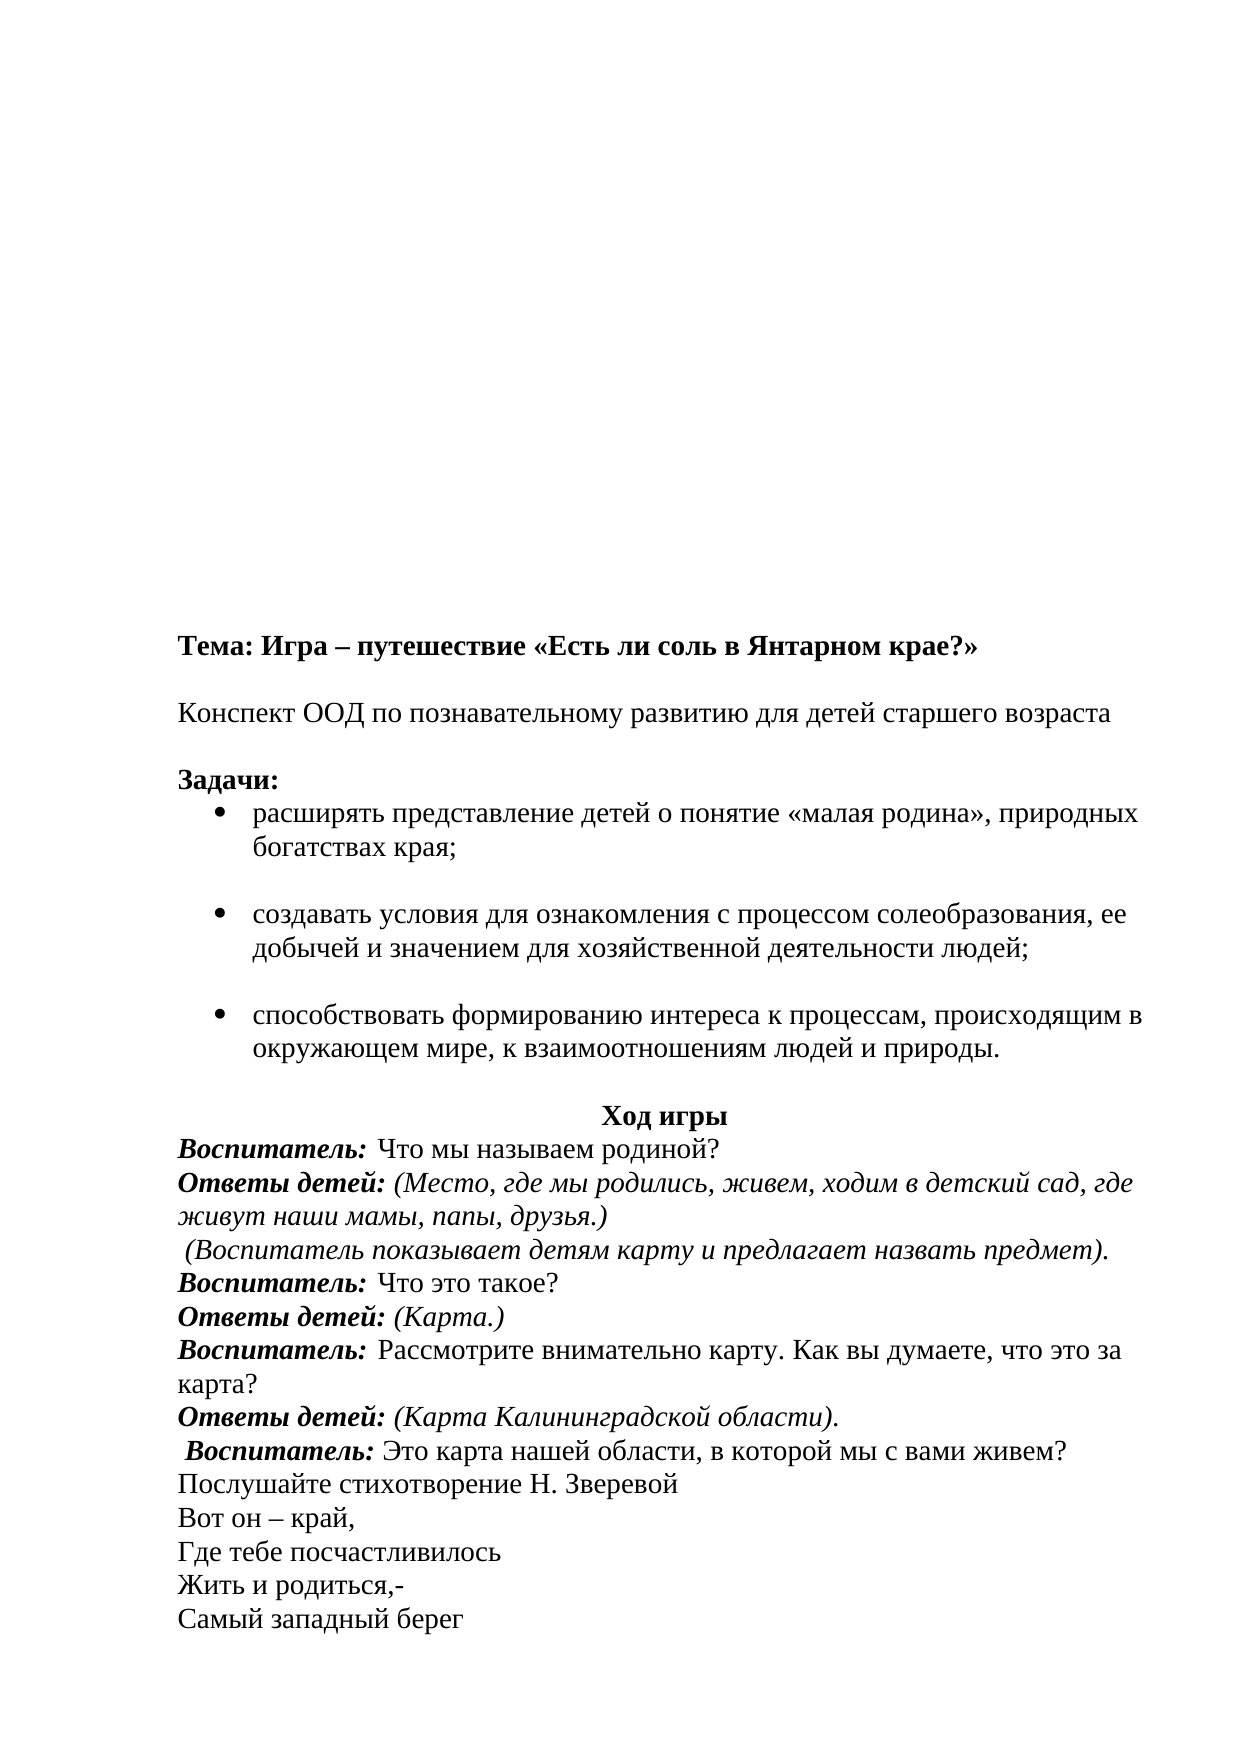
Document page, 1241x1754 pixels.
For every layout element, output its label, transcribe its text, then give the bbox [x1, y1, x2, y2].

text Ответы детей: (Место, где мы родились, живем, ходим в детский сад, где живут наши мамы, папы, друзья.) [177, 1165, 1152, 1232]
list расширять представление детей о понятие «малая родина», природных богатствах края; [215, 795, 1152, 863]
text Тема: Игра – путешествие «Есть ли соль в Янтарном крае?» [177, 628, 1152, 661]
text Воспитатель: Рассмотрите внимательно карту. Как вы думаете, что это за карта? [177, 1332, 1152, 1399]
text Воспитатель: Что это такое? [177, 1265, 1152, 1299]
text (Воспитатель показывает детям карту и предлагает назвать предмет). [177, 1232, 1152, 1265]
text Конспект ООД по познавательному развитию для детей старшего возраста [177, 695, 1152, 728]
text Жить и родиться,- [177, 1567, 1152, 1601]
text Ход игры [177, 1098, 1152, 1131]
text Ответы детей: (Карта Калининградской области). [177, 1399, 1152, 1433]
text Послушайте стихотворение Н. Зверевой [177, 1467, 1152, 1500]
text Задачи: [177, 762, 1152, 795]
list создавать условия для ознакомления с процессом солеобразования, ее добычей и значением для хозяйственной деятельности людей; [215, 896, 1152, 963]
text Где тебе посчастливилось [177, 1534, 1152, 1567]
text Воспитатель: Что мы называем родиной? [177, 1131, 1152, 1165]
text Ответы детей: (Карта.) [177, 1299, 1152, 1332]
text Воспитатель: Это карта нашей области, в которой мы с вами живем? [177, 1433, 1152, 1467]
list способствовать формированию интереса к процессам, происходящим в окружающем мире, к взаимоотношениям людей и природы. [215, 997, 1152, 1064]
text Самый западный берег [177, 1601, 1152, 1634]
text Вот он – край, [177, 1500, 1152, 1534]
